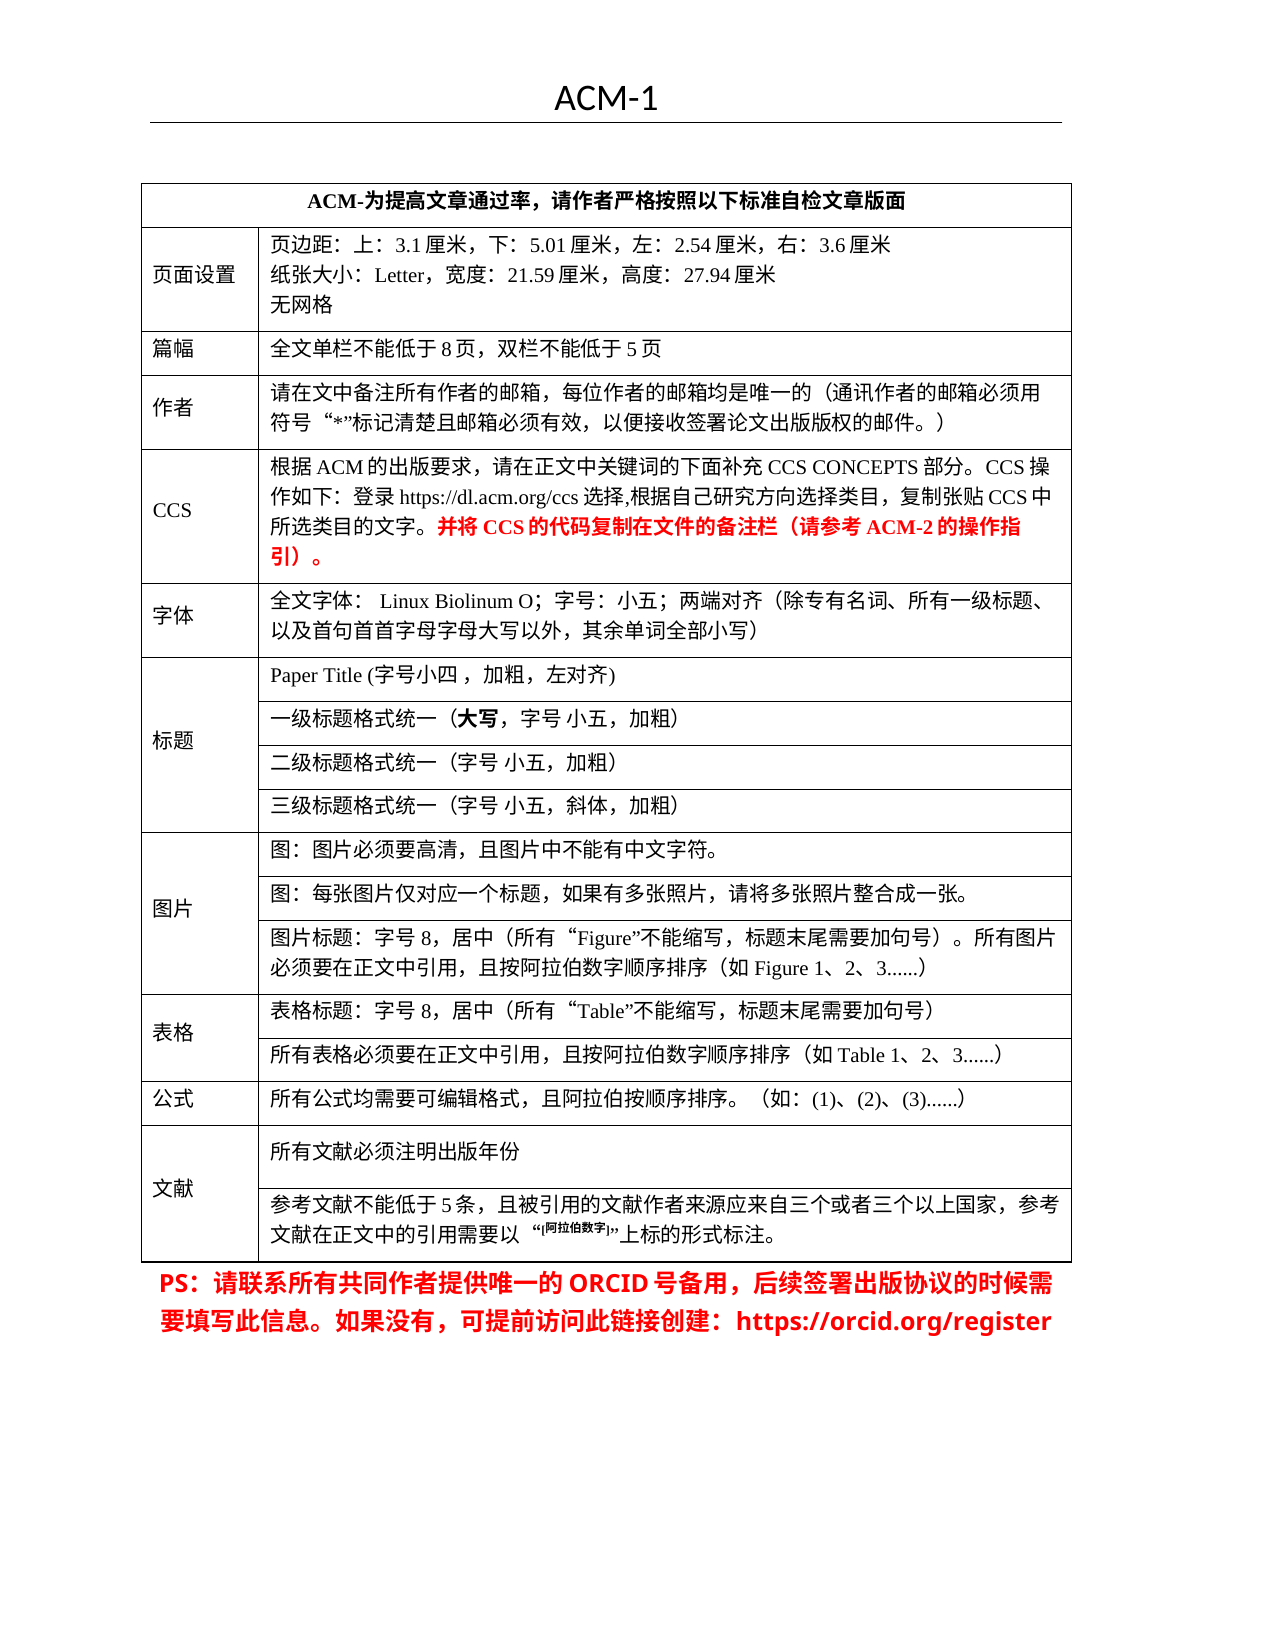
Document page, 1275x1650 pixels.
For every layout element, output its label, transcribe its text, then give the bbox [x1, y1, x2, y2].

table_cell 根据ACM的出版要求，请在正文中关键词的下面补充CCS CONCEPTS部分。CCS操作如下：登录https://dl.acm.org/ccs选择,根据自己研究方向选择类目，复制张贴CCS中所选类目的文字。并将CCS的代码复制在文件的备注栏（请参考ACM-2的操作指引）。 [259, 450, 1071, 583]
table_cell 页边距：上：3.1厘米，下：5.01厘米，左：2.54厘米，右：3.6厘米 纸张大小：Letter，宽度：21.59厘米，高度：27.94厘米 无网格 [259, 228, 1071, 331]
table_cell 全文单栏不能低于8页，双栏不能低于5页 [259, 332, 1071, 375]
table_cell 所有公式均需要可编辑格式，且阿拉伯按顺序排序。（如：(1)、(2)、(3)......） [259, 1082, 1071, 1125]
table_cell 公式 [142, 1082, 258, 1125]
table_cell 表格标题：字号 8，居中（所有“Table”不能缩写，标题末尾需要加句号） [259, 995, 1071, 1037]
title PS：请联系所有共同作者提供唯一的ORCID号备用，后续签署出版协议的时候需要填写此信息。如果没有，可提前访问此链接创建：https://orcid.org/register [150, 1263, 1062, 1337]
table_header ACM-为提高文章通过率，请作者严格按照以下标准自检文章版面 [142, 184, 1071, 227]
table_cell CCS [142, 450, 258, 583]
table_cell 二级标题格式统一（字号 小五，加粗） [259, 746, 1071, 788]
table_cell 图：图片必须要高清，且图片中不能有中文字符。 [259, 833, 1071, 876]
table_cell 一级标题格式统一（大写，字号 小五，加粗） [259, 702, 1071, 745]
table_cell 全文字体： Linux Biolinum O；字号：小五；两端对齐（除专有名词、所有一级标题、以及首句首首字母字母大写以外，其余单词全部小写） [259, 584, 1071, 657]
table_cell 篇幅 [142, 332, 258, 375]
table_cell 参考文献不能低于5条，且被引用的文献作者来源应来自三个或者三个以上国家，参考文献在正文中的引用需要以“[阿拉伯数字]”上标的形式标注。 [259, 1189, 1071, 1261]
table_cell 表格 [142, 995, 258, 1081]
table_cell 三级标题格式统一（字号 小五，斜体，加粗） [259, 790, 1071, 832]
table_cell 标题 [142, 658, 258, 832]
table_cell 作者 [142, 376, 258, 449]
table_cell 文献 [142, 1126, 258, 1261]
table_cell 图：每张图片仅对应一个标题，如果有多张照片，请将多张照片整合成一张。 [259, 877, 1071, 920]
table_cell 图片 [142, 833, 258, 994]
table_cell 所有表格必须要在正文中引用，且按阿拉伯数字顺序排序（如 Table 1、2、3......） [259, 1039, 1071, 1081]
table_cell 页面设置 [142, 228, 258, 331]
table_cell 所有文献必须注明出版年份 [259, 1126, 1071, 1187]
table_cell 图片标题：字号 8，居中（所有“Figure”不能缩写，标题末尾需要加句号）。所有图片必须要在正文中引用，且按阿拉伯数字顺序排序（如 Figure 1、2、3......） [259, 921, 1071, 994]
table_cell Paper Title (字号小四 ，加粗，左对齐) [259, 658, 1071, 701]
table_cell 请在文中备注所有作者的邮箱，每位作者的邮箱均是唯一的（通讯作者的邮箱必须用符号“*”标记清楚且邮箱必须有效，以便接收签署论文出版版权的邮件。） [259, 376, 1071, 449]
table_cell 字体 [142, 584, 258, 657]
